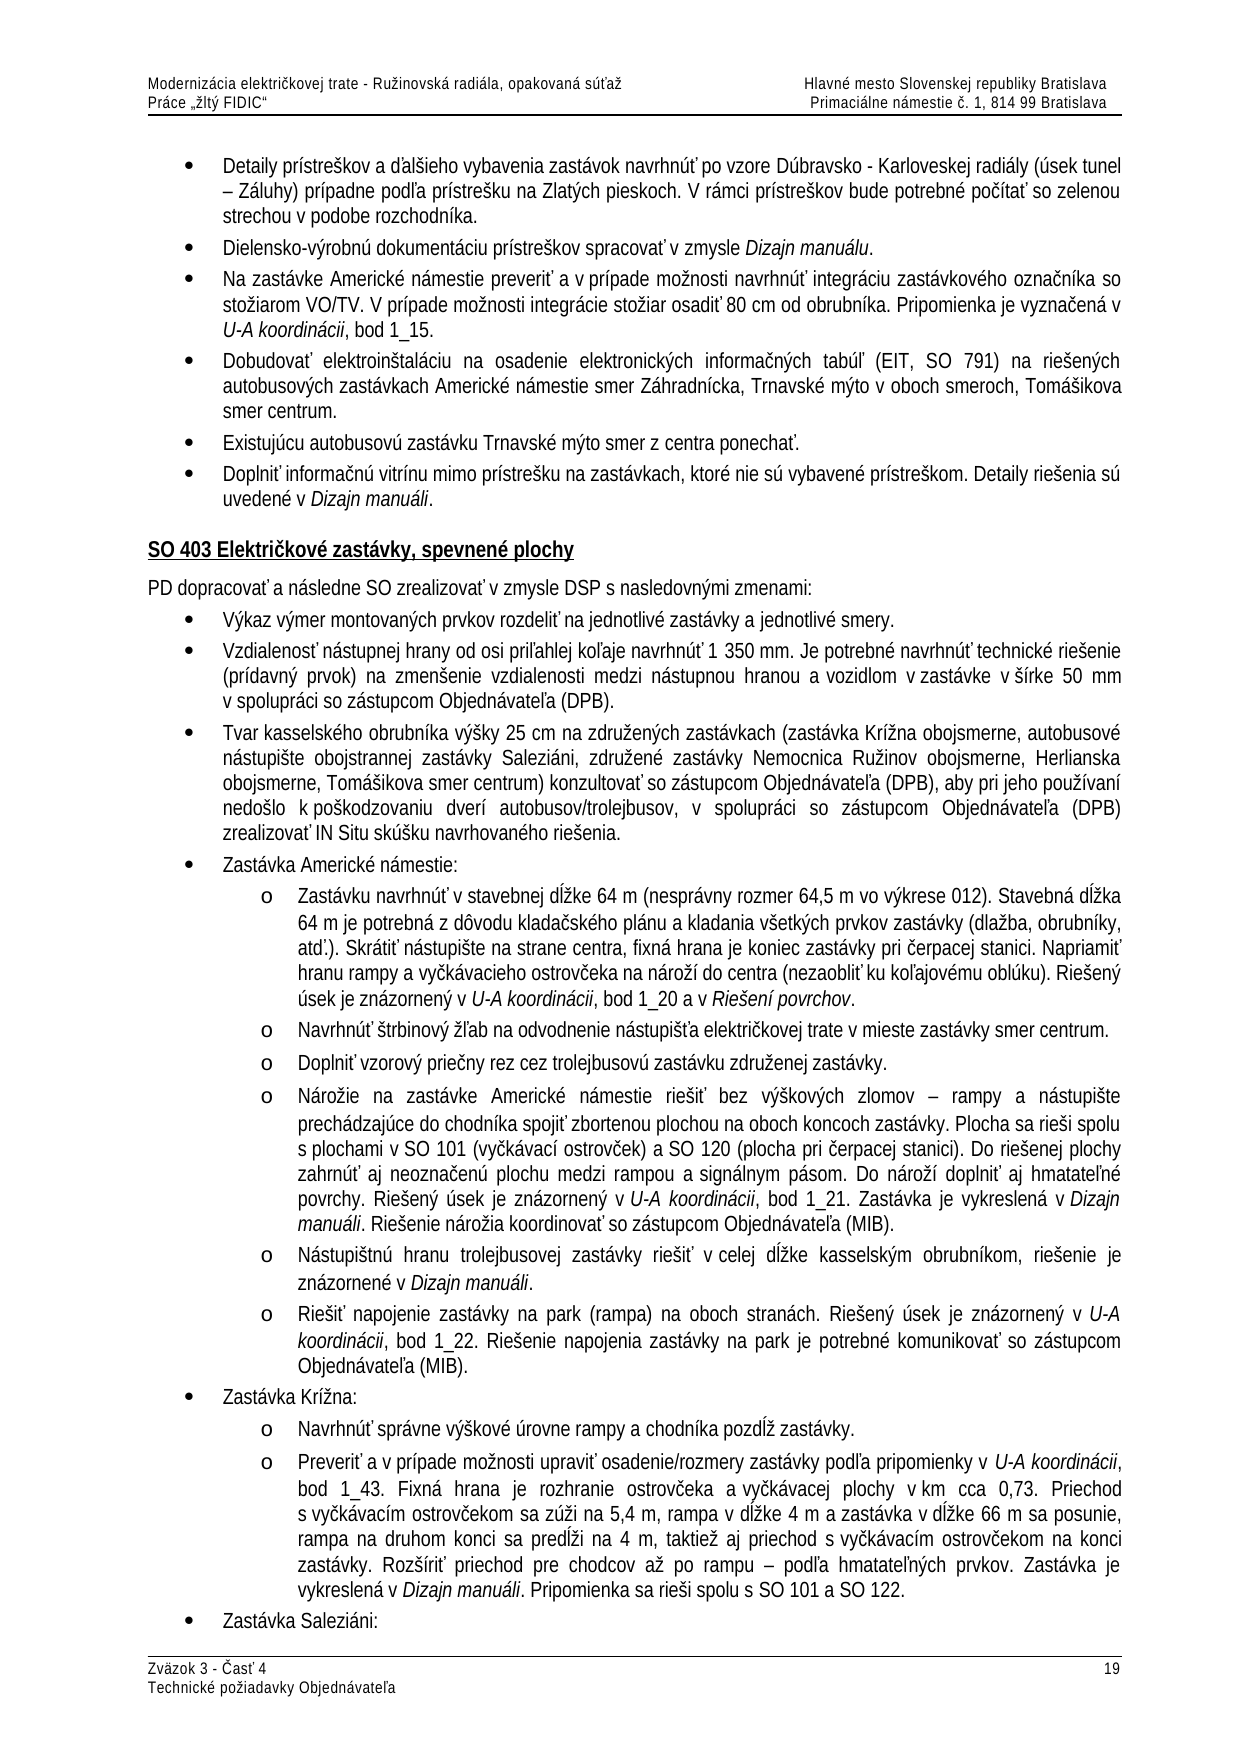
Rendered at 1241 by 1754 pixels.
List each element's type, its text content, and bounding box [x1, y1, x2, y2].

text Zastávka Saleziáni: [185, 1608, 1122, 1633]
list Doplniť vzorový priečny rez cez trolejbusovú zastávku združenej zastávky. [260, 1050, 1122, 1077]
text Doplniť informačnú vitrínu mimo prístrešku na zastávkach, ktoré nie sú vybavené prístreškom. Detaily riešenia sú uvedené v Dizajn manuáli. [185, 461, 1122, 511]
text Na zastávke Americké námestie preveriť a v prípade možnosti navrhnúť integráciu zastávkového označníka so stožiarom VO/TV. V prípade možnosti integrácie stožiar osadiť 80 cm od obrubníka. Pripomienka je vyznačená v U-A koordinácii, bod 1_15. [185, 266, 1122, 342]
text Existujúcu autobusovú zastávku Trnavské mýto smer z centra ponechať. [185, 429, 1122, 455]
text Tvar kasselského obrubníka výšky 25 cm na združených zastávkach (zastávka Krížna obojsmerne, autobusové nástupište obojstrannej zastávky Saleziáni, združené zastávky Nemocnica Ružinov obojsmerne, Herlianska obojsmerne, Tomášikova smer centrum) konzultovať so zástupcom Objednávateľa (DPB), aby pri jeho používaní nedošlo k poškodzovaniu dverí autobusov/trolejbusov, v spolupráci so zástupcom Objednávateľa (DPB) zrealizovať IN Situ skúšku navrhovaného riešenia. [185, 720, 1122, 845]
text Vzdialenosť nástupnej hrany od osi priľahlej koľaje navrhnúť 1 350 mm. Je potrebné navrhnúť technické riešenie (prídavný prvok) na zmenšenie vzdialenosti medzi nástupnou hranou a vozidlom v zastávke v šírke 50 mm v spolupráci so zástupcom Objednávateľa (DPB). [185, 638, 1122, 713]
list Preveriť a v prípade možnosti upraviť osadenie/rozmery zastávky podľa pripomienky v U-A koordinácii, bod 1_43. Fixná hrana je rozhranie ostrovčeka a vyčkávacej plochy v km cca 0,73. Priechod s vyčkávacím ostrovčekom sa zúži na 5,4 m, rampa v dĺžke 4 m a zastávka v dĺžke 66 m sa posunie, rampa na druhom konci sa predĺži na 4 m, taktiež aj priechod s vyčkávacím ostrovčekom na konci zastávky. Rozšíriť priechod pre chodcov až po rampu – podľa hmatateľných prvkov. Zastávka je vykreslená v Dizajn manuáli. Pripomienka sa rieši spolu s SO 101 a SO 122. [260, 1449, 1122, 1602]
text Zastávka Krížna: [185, 1384, 1122, 1409]
list Riešiť napojenie zastávky na park (rampa) na oboch stranách. Riešený úsek je znázornený v U-A koordinácii, bod 1_22. Riešenie napojenia zastávky na park je potrebné komunikovať so zástupcom Objednávateľa (MIB). [260, 1301, 1122, 1378]
text Detaily prístreškov a ďalšieho vybavenia zastávok navrhnúť po vzore Dúbravsko - Karloveskej radiály (úsek tunel – Záluhy) prípadne podľa prístrešku na Zlatých pieskoch. V rámci prístreškov bude potrebné počítať so zelenou strechou v podobe rozchodníka. [185, 153, 1122, 228]
text Dielensko-výrobnú dokumentáciu prístreškov spracovať v zmysle Dizajn manuálu. [185, 235, 1122, 260]
list Navrhnúť správne výškové úrovne rampy a chodníka pozdĺž zastávky. [260, 1416, 1122, 1443]
text Výkaz výmer montovaných prvkov rozdeliť na jednotlivé zastávky a jednotlivé smery. [185, 607, 1122, 632]
subtitle SO 403 Električkové zastávky, spevnené plochy [148, 536, 1122, 563]
list Navrhnúť štrbinový žľab na odvodnenie nástupišťa električkovej trate v mieste zastávky smer centrum. [260, 1017, 1122, 1044]
text PD dopracovať a následne SO zrealizovať v zmysle DSP s nasledovnými zmenami: [148, 575, 1122, 600]
list Nárožie na zastávke Americké námestie riešiť bez výškových zlomov – rampy a nástupište prechádzajúce do chodníka spojiť zbortenou plochou na oboch koncoch zastávky. Plocha sa rieši spolu s plochami v SO 101 (vyčkávací ostrovček) a SO 120 (plocha pri čerpacej stanici). Do riešenej plochy zahrnúť aj neoznačenú plochu medzi rampou a signálnym pásom. Do nároží doplniť aj hmatateľné povrchy. Riešený úsek je znázornený v U-A koordinácii, bod 1_21. Zastávka je vykreslená v Dizajn manuáli. Riešenie nárožia koordinovať so zástupcom Objednávateľa (MIB). [260, 1083, 1122, 1236]
list Zastávku navrhnúť v stavebnej dĺžke 64 m (nesprávny rozmer 64,5 m vo výkrese 012). Stavebná dĺžka 64 m je potrebná z dôvodu kladačského plánu a kladania všetkých prvkov zastávky (dlažba, obrubníky, atď.). Skrátiť nástupište na strane centra, fixná hrana je koniec zastávky pri čerpacej stanici. Napriamiť hranu rampy a vyčkávacieho ostrovčeka na nároží do centra (nezaobliť ku koľajovému oblúku). Riešený úsek je znázornený v U-A koordinácii, bod 1_20 a v Riešení povrchov. [260, 883, 1122, 1011]
list Nástupištnú hranu trolejbusovej zastávky riešiť v celej dĺžke kasselským obrubníkom, riešenie je znázornené v Dizajn manuáli. [260, 1242, 1122, 1294]
text Dobudovať elektroinštaláciu na osadenie elektronických informačných tabúľ (EIT, SO 791) na riešených autobusových zastávkach Americké námestie smer Záhradnícka, Trnavské mýto v oboch smeroch, Tomášikova smer centrum. [185, 348, 1122, 423]
text Zastávka Americké námestie: [185, 852, 1122, 877]
